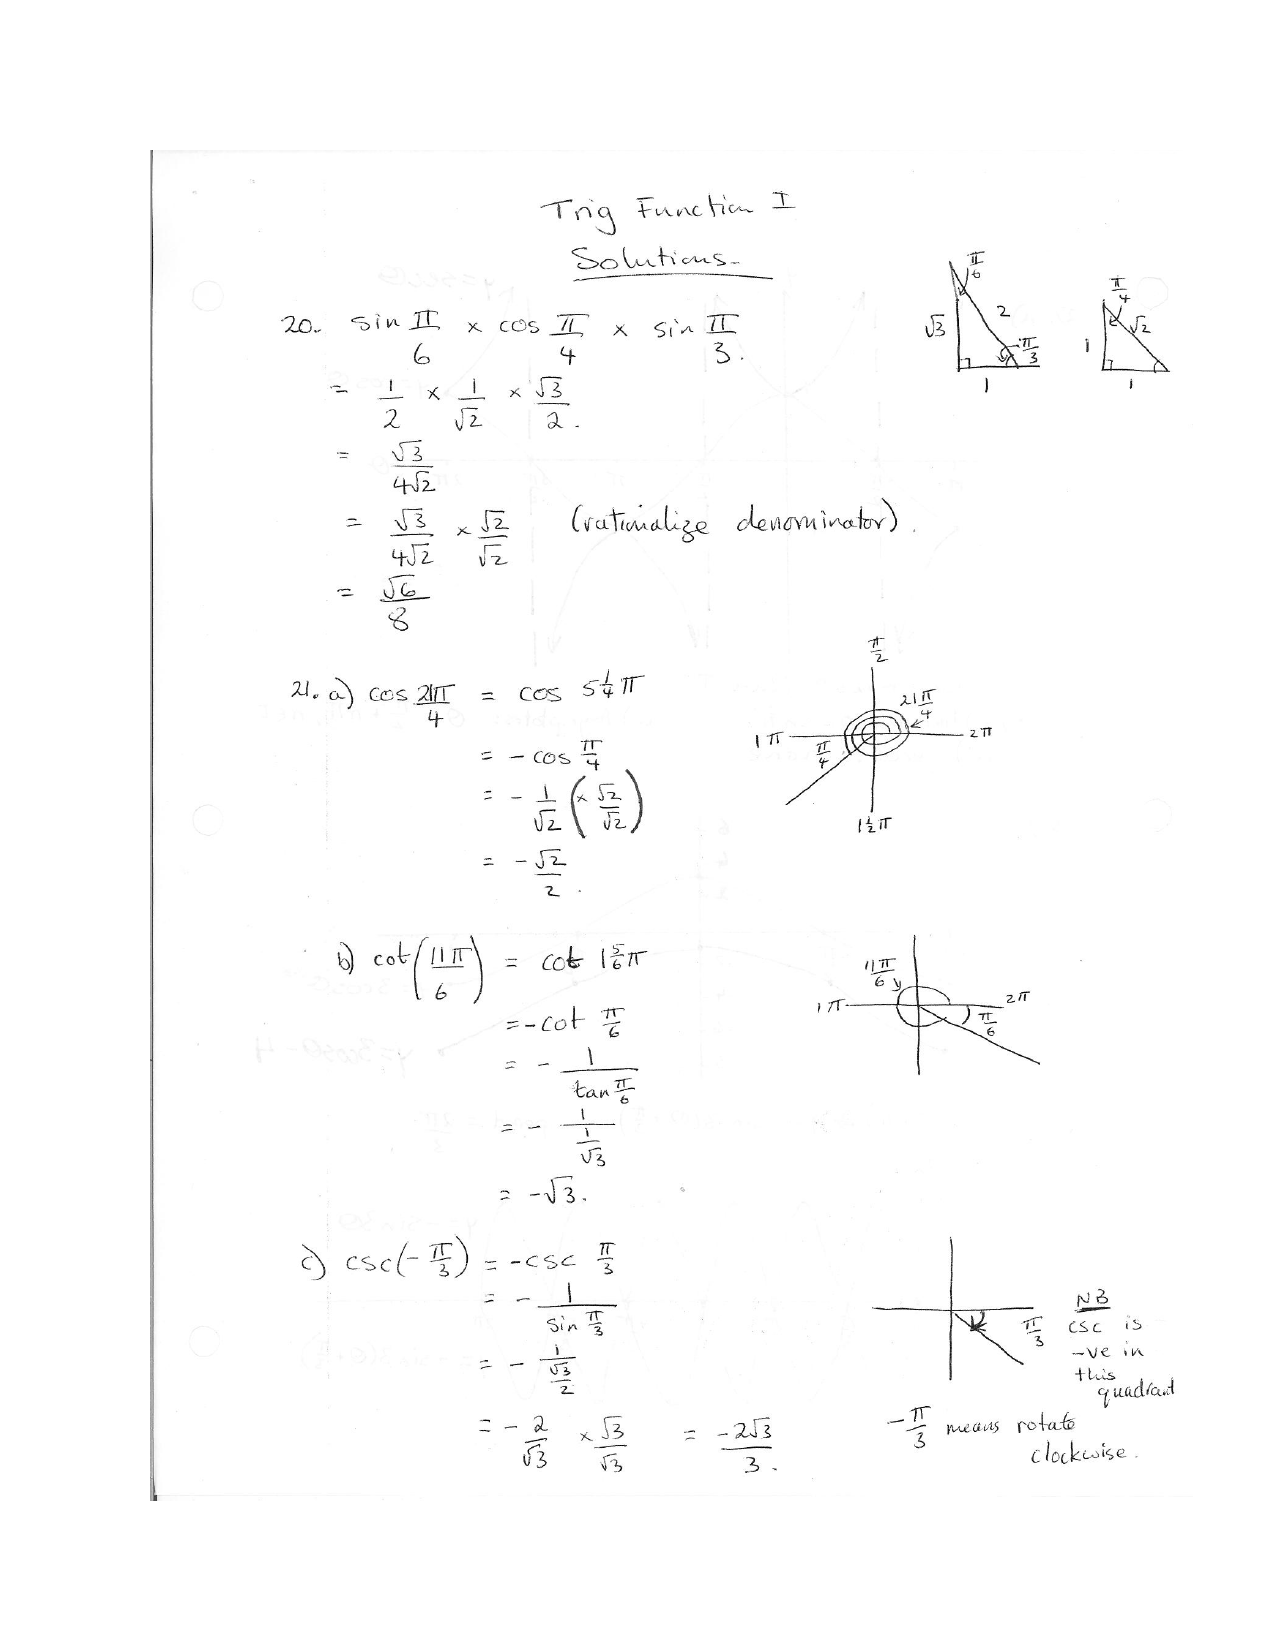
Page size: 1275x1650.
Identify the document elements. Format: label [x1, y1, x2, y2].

picture [150, 150, 1194, 1501]
